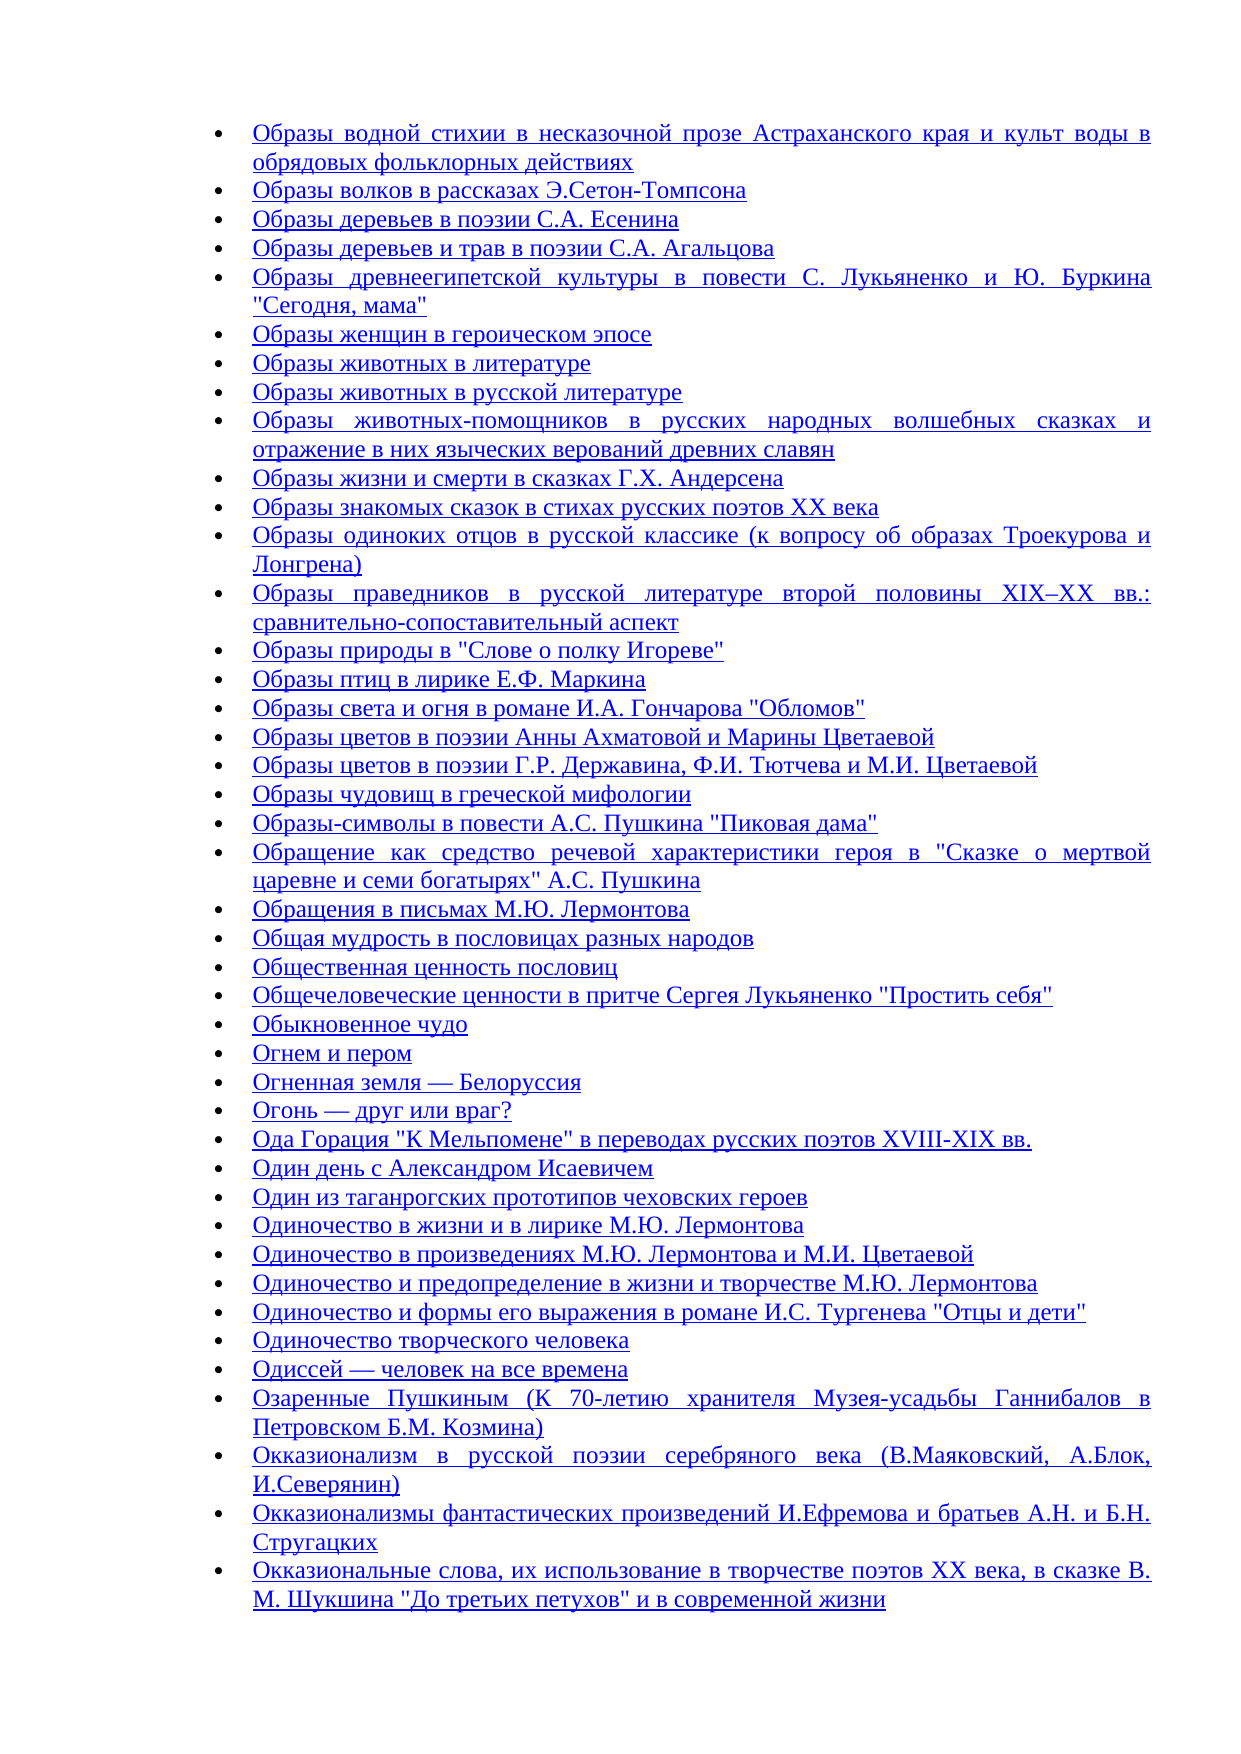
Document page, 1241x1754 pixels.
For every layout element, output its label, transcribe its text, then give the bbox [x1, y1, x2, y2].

list Образы природы в "Слове о полку Игореве" [215, 636, 1152, 664]
list Образы знакомых сказок в стихах русских поэтов ХХ века [215, 492, 1152, 521]
list Образы деревьев в поэзии С.А. Есенина [215, 204, 1152, 233]
list Одиночество творческого человека [215, 1326, 1152, 1354]
list Один из таганрогских прототипов чеховских героев [215, 1182, 1152, 1211]
list Образы деревьев и трав в поэзии С.А. Агальцова [215, 233, 1152, 262]
list Образы женщин в героическом эпосе [215, 319, 1152, 348]
list Общая мудрость в пословицах разных народов [215, 923, 1152, 952]
list Образы света и огня в романе И.А. Гончарова "Обломов" [215, 693, 1152, 722]
list Окказионализмы фантастических произведений И.Ефремова и братьев А.Н. и Б.Н. Стругацких [215, 1498, 1152, 1556]
list Обыкновенное чудо [215, 1009, 1152, 1038]
list Ода Горация "К Мельпомене" в переводах русских поэтов XVIII-XIX вв. [215, 1124, 1152, 1153]
list Один день с Александром Исаевичем [215, 1153, 1152, 1182]
list Образы цветов в поэзии Анны Ахматовой и Марины Цветаевой [215, 722, 1152, 751]
list Образы животных в литературе [215, 348, 1152, 377]
list Образы одиноких отцов в русской классике (к вопросу об образах Троекурова и Лонгрена) [215, 521, 1152, 578]
list Образы цветов в поэзии Г.Р. Державина, Ф.И. Тютчева и М.И. Цветаевой [215, 751, 1152, 779]
list Образы чудовищ в греческой мифологии [215, 779, 1152, 808]
list Одиночество и предопределение в жизни и творчестве М.Ю. Лермонтова [215, 1268, 1152, 1297]
list Обращение как средство речевой характеристики героя в "Сказке о мертвой царевне и семи богатырях" А.С. Пушкина [215, 837, 1152, 894]
list Общечеловеческие ценности в притче Сергея Лукьяненко "Простить себя" [215, 981, 1152, 1009]
list Огненная земля — Белоруссия [215, 1067, 1152, 1096]
list Образы волков в рассказах Э.Сетон-Томпсона [215, 176, 1152, 204]
list Образы-символы в повести А.С. Пушкина "Пиковая дама" [215, 808, 1152, 837]
list Огонь — друг или враг? [215, 1096, 1152, 1124]
list Общественная ценность пословиц [215, 952, 1152, 981]
list Обращения в письмах М.Ю. Лермонтова [215, 894, 1152, 923]
list Окказиональные слова, их использование в творчестве поэтов ХХ века, в сказке В. М. Шукшина "До третьих петухов" и в современной жизни [215, 1556, 1152, 1613]
list Образы птиц в лирике Е.Ф. Маркина [215, 664, 1152, 693]
list Образы животных в русской литературе [215, 377, 1152, 406]
list Одиночество в произведениях М.Ю. Лермонтова и М.И. Цветаевой [215, 1239, 1152, 1268]
list Окказионализм в русской поэзии серебряного века (В.Маяковский, А.Блок, И.Северянин) [215, 1441, 1152, 1498]
list Образы древнеегипетской культуры в повести С. Лукьяненко и Ю. Буркина "Сегодня, мама" [215, 262, 1152, 319]
list Одиночество в жизни и в лирике М.Ю. Лермонтова [215, 1211, 1152, 1239]
list Одиссей — человек на все времена [215, 1354, 1152, 1383]
list Одиночество и формы его выражения в романе И.С. Тургенева "Отцы и дети" [215, 1297, 1152, 1326]
list Образы жизни и смерти в сказках Г.Х. Андерсена [215, 463, 1152, 492]
list Образы водной стихии в несказочной прозе Астраханского края и культ воды в обрядовых фольклорных действиях [215, 118, 1152, 176]
list Огнем и пером [215, 1038, 1152, 1067]
list Образы животных-помощников в русских народных волшебных сказках и отражение в них языческих верований древних славян [215, 406, 1152, 463]
list Озаренные Пушкиным (К 70-летию хранителя Музея-усадьбы Ганнибалов в Петровском Б.М. Козмина) [215, 1383, 1152, 1441]
list Образы праведников в русской литературе второй половины ХIХ–ХХ вв.: сравнительно-сопоставительный аспект [215, 578, 1152, 636]
